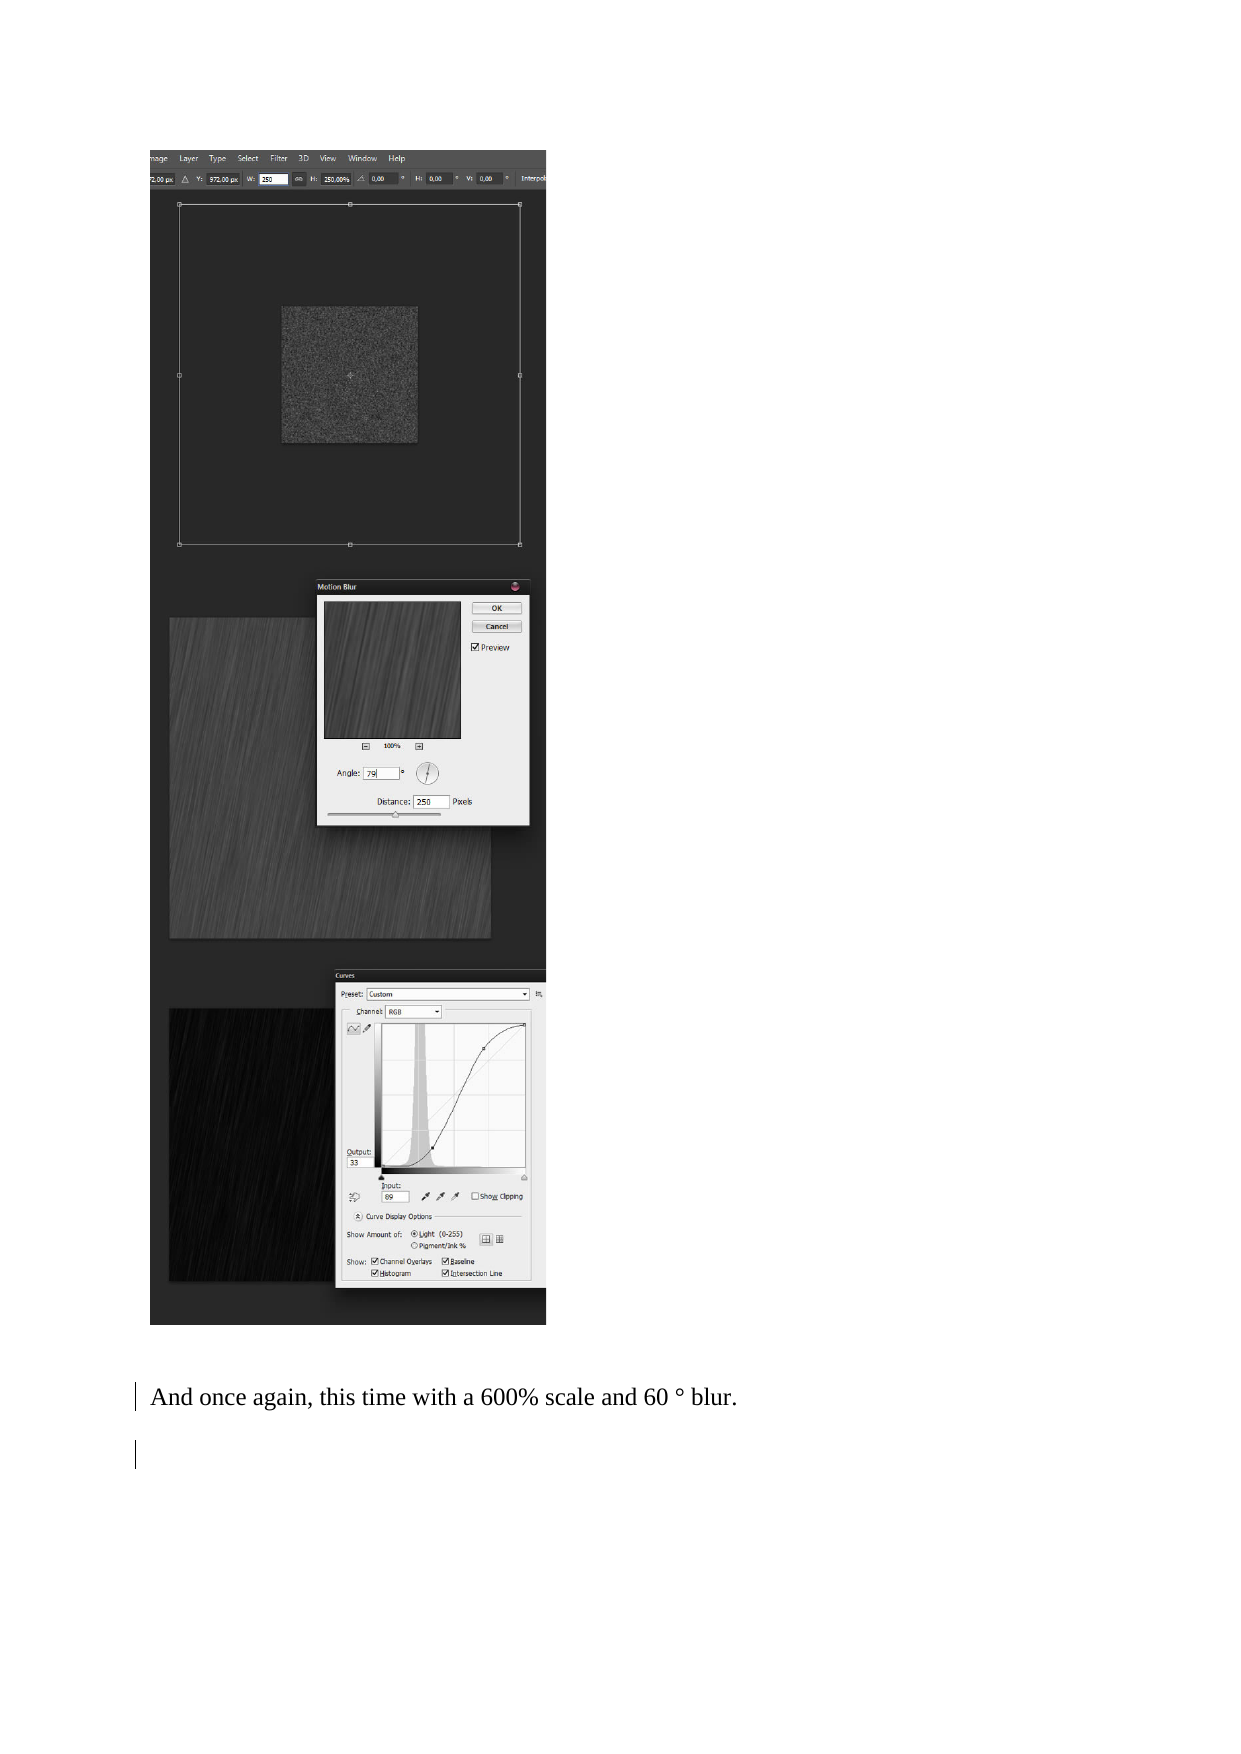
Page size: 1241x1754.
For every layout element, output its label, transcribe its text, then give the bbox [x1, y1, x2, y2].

text And once again, this time with a 600% scale and 60 ° blur. [150, 1382, 1090, 1411]
picture [150, 150, 547, 1325]
